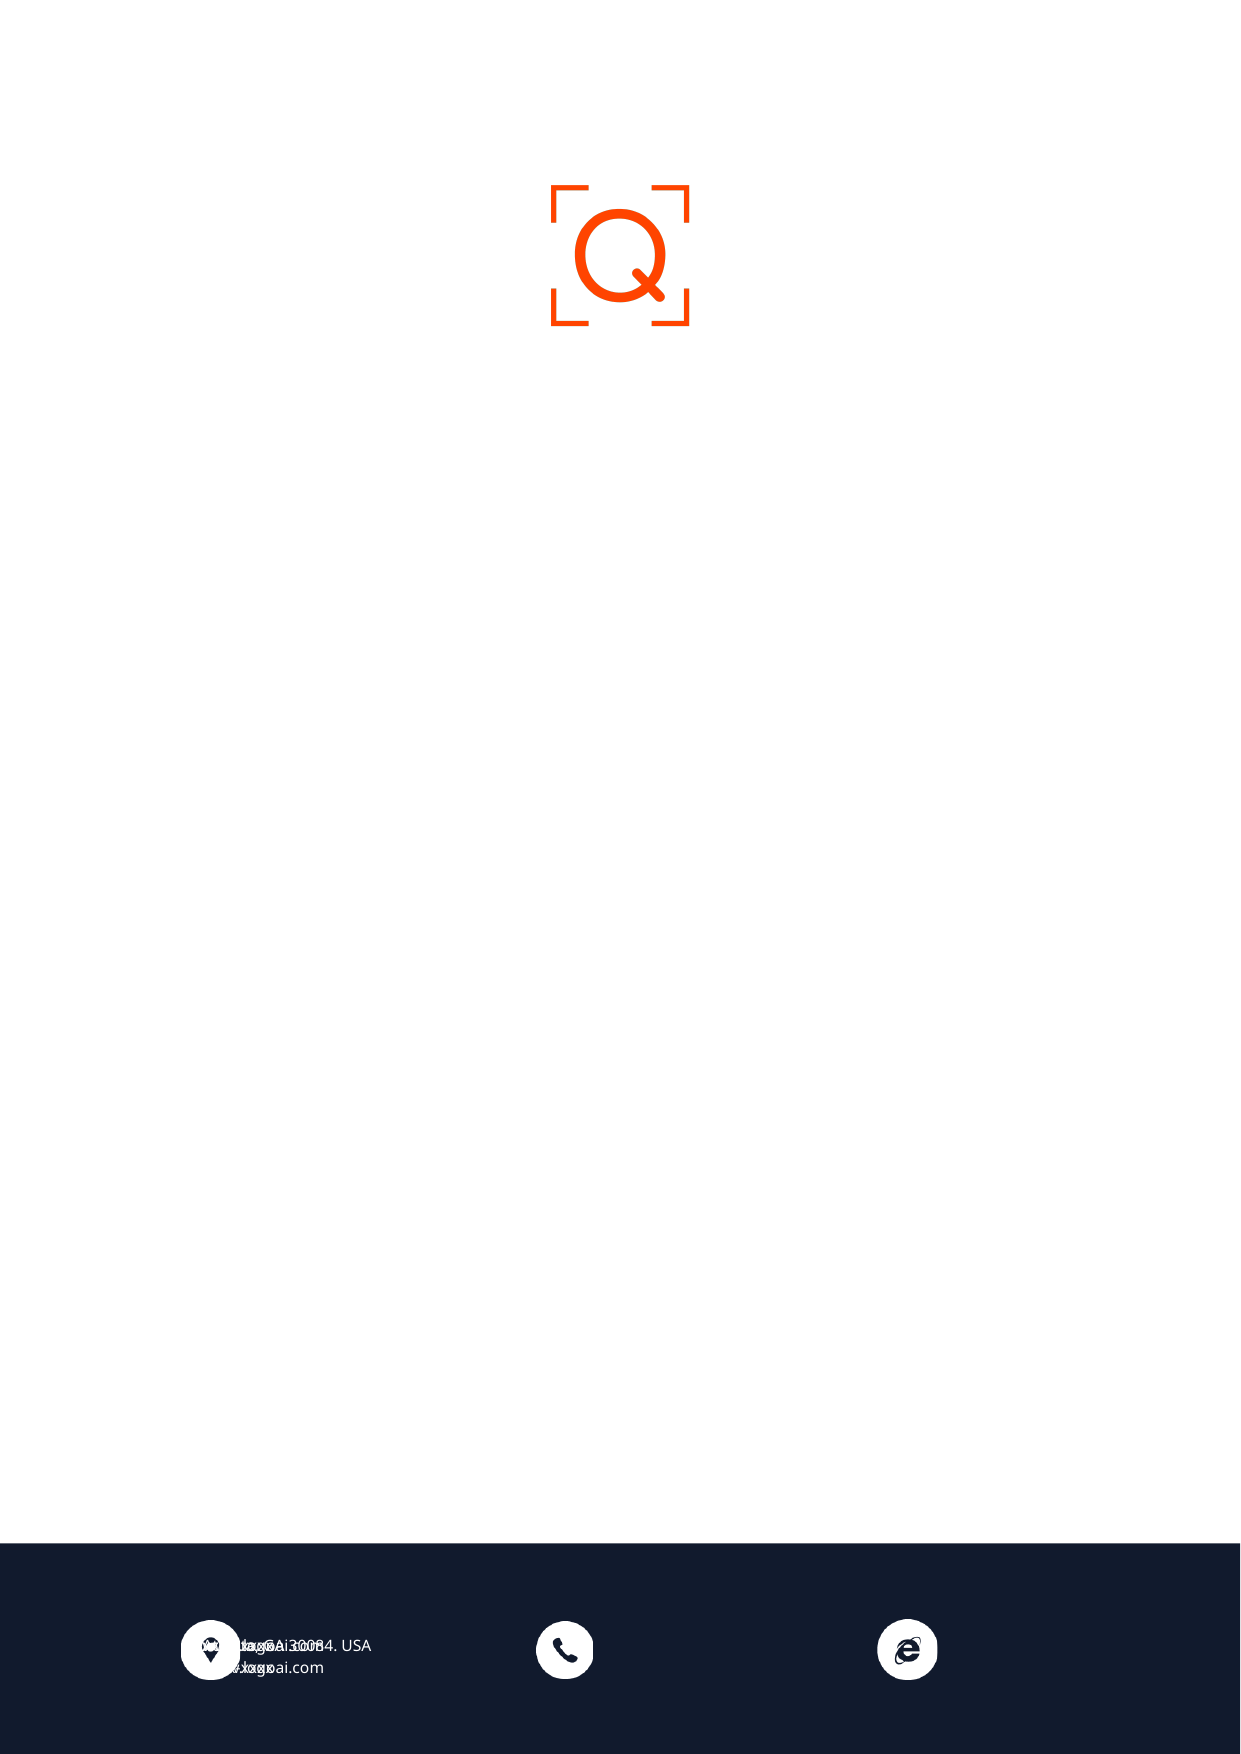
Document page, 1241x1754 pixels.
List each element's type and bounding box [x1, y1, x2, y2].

picture [181, 1620, 241, 1680]
picture [536, 1621, 593, 1679]
picture [318, 29, 922, 482]
picture [877, 1619, 938, 1680]
